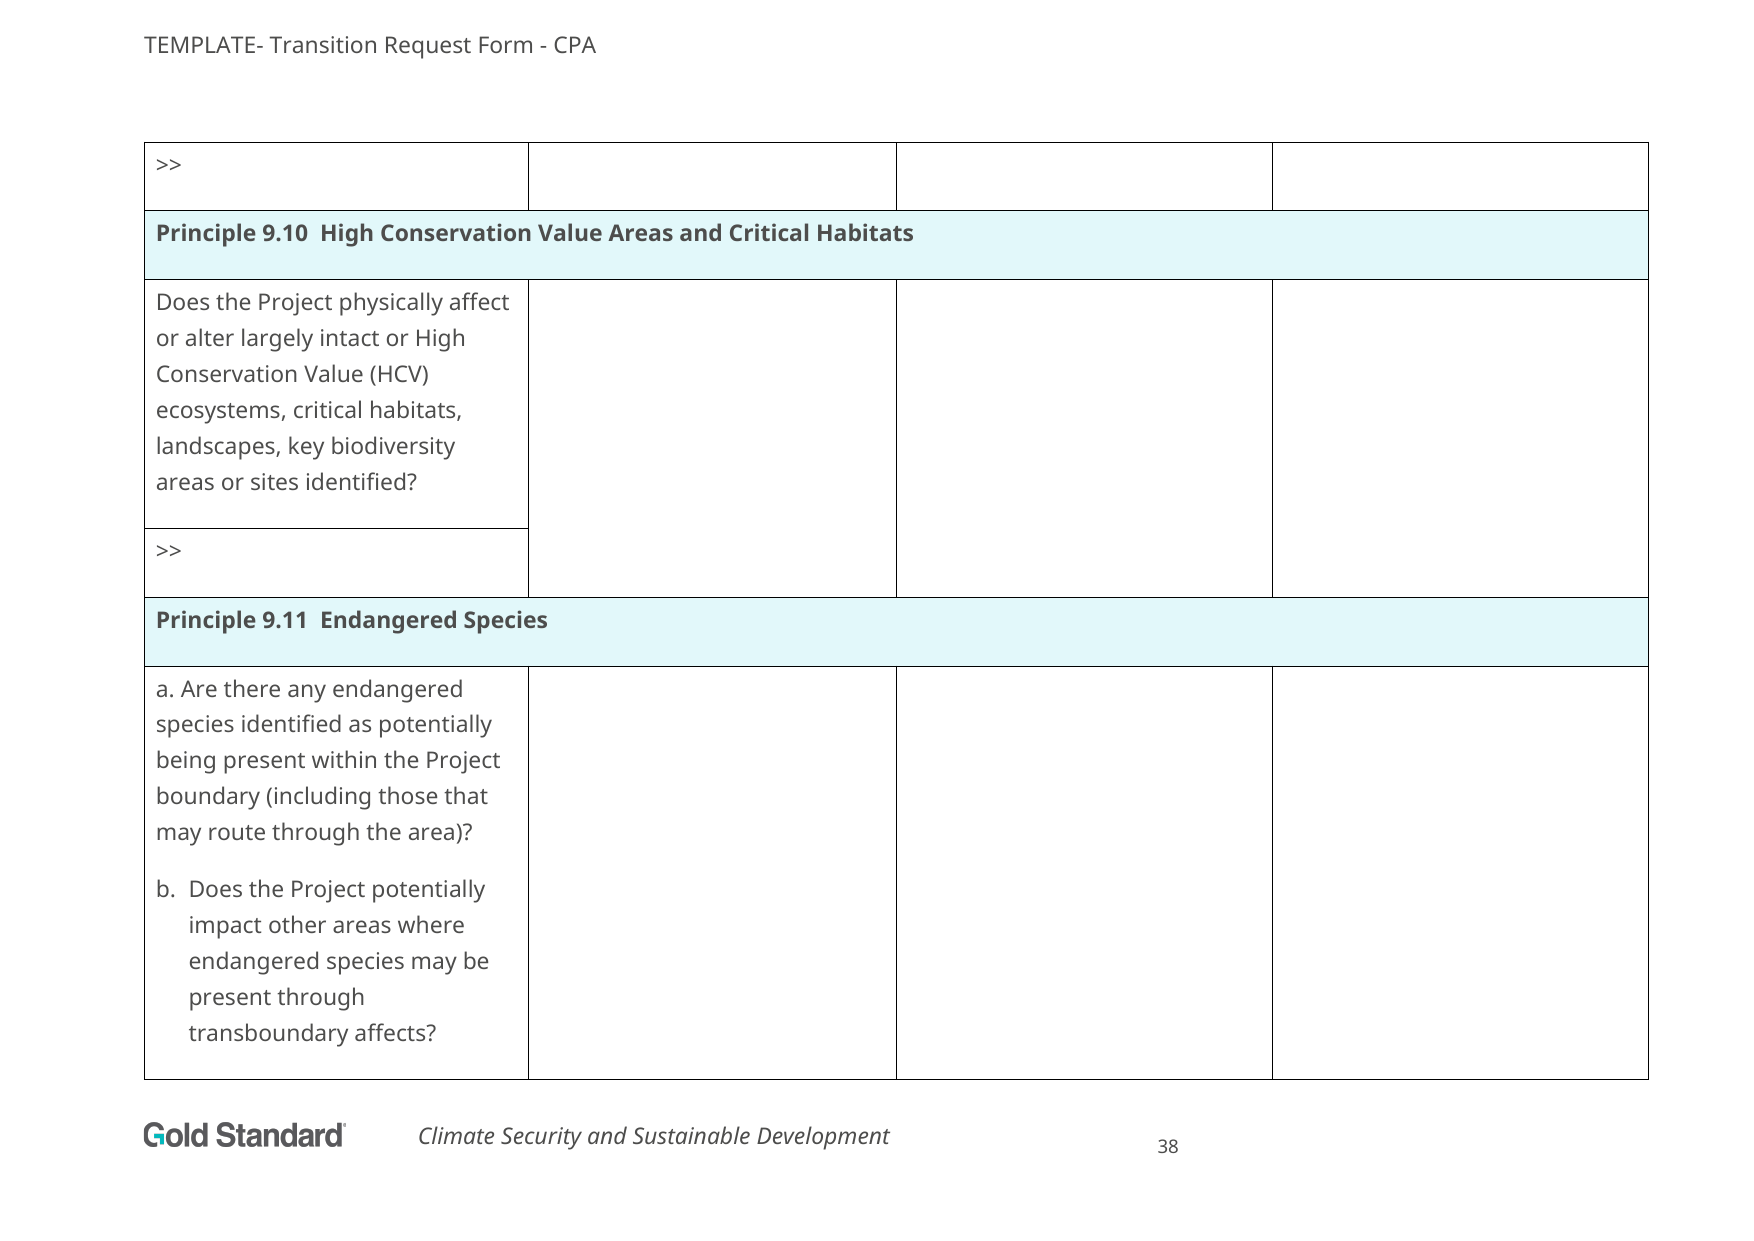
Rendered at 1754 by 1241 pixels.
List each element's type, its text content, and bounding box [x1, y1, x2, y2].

table_cell [529, 143, 896, 210]
table_cell [529, 667, 896, 1079]
table_cell [897, 280, 1272, 597]
table_cell >> [145, 529, 528, 597]
table_cell Does the Project physically affect or alter largely intact or High Conservation Value (HCV) ecosystems, critical habitats, landscapes, key biodiversity areas or sites identified? [145, 280, 528, 528]
table_cell Principle 9.11 Endangered Species [145, 598, 1648, 666]
table_cell [1273, 143, 1648, 210]
table_cell [1273, 667, 1648, 1079]
table_cell a. Are there any endangered species identified as potentially being present within the Project boundary (including those that may route through the area)? Does the Project potentially impact other areas where endangered species may be present through transboundary affects? [145, 667, 528, 1079]
table_cell [897, 143, 1272, 210]
table_cell Principle 9.10 High Conservation Value Areas and Critical Habitats [145, 211, 1648, 279]
table_cell >> [145, 143, 528, 210]
table_cell [897, 667, 1272, 1079]
table_cell [1273, 280, 1648, 597]
table_cell [529, 280, 896, 597]
